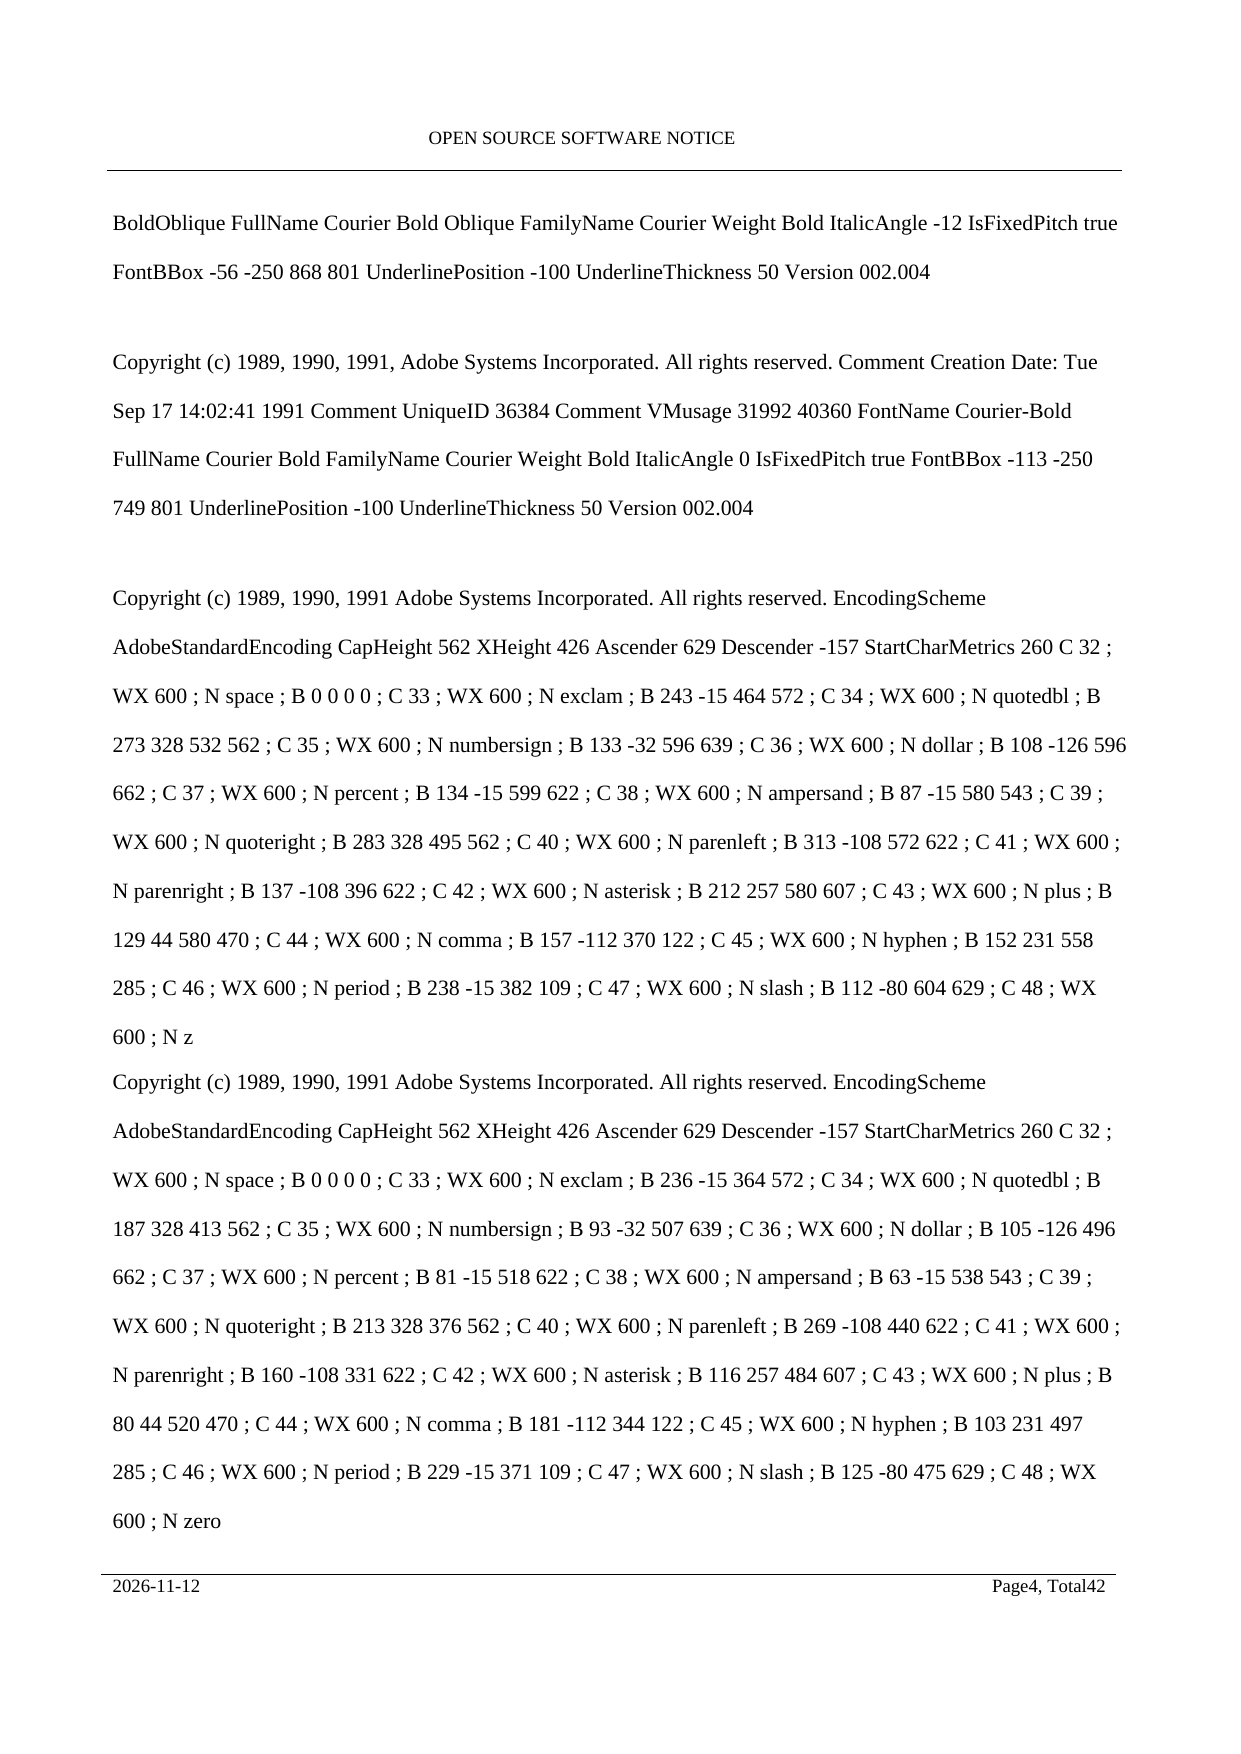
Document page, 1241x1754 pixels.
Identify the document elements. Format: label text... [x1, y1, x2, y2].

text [112, 206, 1128, 288]
text Copyright (c) 1989, 1990, 1991 Adobe Systems Incorporated. All rights reserved. EncodingScheme AdobeStandardEncoding CapHeight 562 XHeight 426 Ascender 629 Descender -157 StartCharMetrics 260 C 32 ; WX 600 ; N space ; B 0 0 0 0 ; C 33 ; WX 600 ; N exclam ; B 243 -15 464 572 ; C 34 ; WX 600 ; N quotedbl ; B 273 328 532 562 ; C 35 ; WX 600 ; N numbersign ; B 133 -32 596 639 ; C 36 ; WX 600 ; N dollar ; B 108 -126 596 662 ; C 37 ; WX 600 ; N percent ; B 134 -15 599 622 ; C 38 ; WX 600 ; N ampersand ; B 87 -15 580 543 ; C 39 ; WX 600 ; N quoteright ; B 283 328 495 562 ; C 40 ; WX 600 ; N parenleft ; B 313 -108 572 622 ; C 41 ; WX 600 ; N parenright ; B 137 -108 396 622 ; C 42 ; WX 600 ; N asterisk ; B 212 257 580 607 ; C 43 ; WX 600 ; N plus ; B 129 44 580 470 ; C 44 ; WX 600 ; N comma ; B 157 -112 370 122 ; C 45 ; WX 600 ; N hyphen ; B 152 231 558 285 ; C 46 ; WX 600 ; N period ; B 238 -15 382 109 ; C 47 ; WX 600 ; N slash ; B 112 -80 604 629 ; C 48 ; WX 600 ; N z [112, 582, 1128, 1053]
text Copyright (c) 1989, 1990, 1991 Adobe Systems Incorporated. All rights reserved. EncodingScheme AdobeStandardEncoding CapHeight 562 XHeight 426 Ascender 629 Descender -157 StartCharMetrics 260 C 32 ; WX 600 ; N space ; B 0 0 0 0 ; C 33 ; WX 600 ; N exclam ; B 236 -15 364 572 ; C 34 ; WX 600 ; N quotedbl ; B 187 328 413 562 ; C 35 ; WX 600 ; N numbersign ; B 93 -32 507 639 ; C 36 ; WX 600 ; N dollar ; B 105 -126 496 662 ; C 37 ; WX 600 ; N percent ; B 81 -15 518 622 ; C 38 ; WX 600 ; N ampersand ; B 63 -15 538 543 ; C 39 ; WX 600 ; N quoteright ; B 213 328 376 562 ; C 40 ; WX 600 ; N parenleft ; B 269 -108 440 622 ; C 41 ; WX 600 ; N parenright ; B 160 -108 331 622 ; C 42 ; WX 600 ; N asterisk ; B 116 257 484 607 ; C 43 ; WX 600 ; N plus ; B 80 44 520 470 ; C 44 ; WX 600 ; N comma ; B 181 -112 344 122 ; C 45 ; WX 600 ; N hyphen ; B 103 231 497 285 ; C 46 ; WX 600 ; N period ; B 229 -15 371 109 ; C 47 ; WX 600 ; N slash ; B 125 -80 475 629 ; C 48 ; WX 600 ; N zero [112, 1066, 1128, 1537]
text Copyright (c) 1989, 1990, 1991, Adobe Systems Incorporated. All rights reserved. Comment Creation Date: Tue Sep 17 14:02:41 1991 Comment UniqueID 36384 Comment VMusage 31992 40360 FontName Courier-Bold FullName Courier Bold FamilyName Courier Weight Bold ItalicAngle 0 IsFixedPitch true FontBBox -113 -250 749 801 UnderlinePosition -100 UnderlineThickness 50 Version 002.004 [112, 345, 1128, 524]
